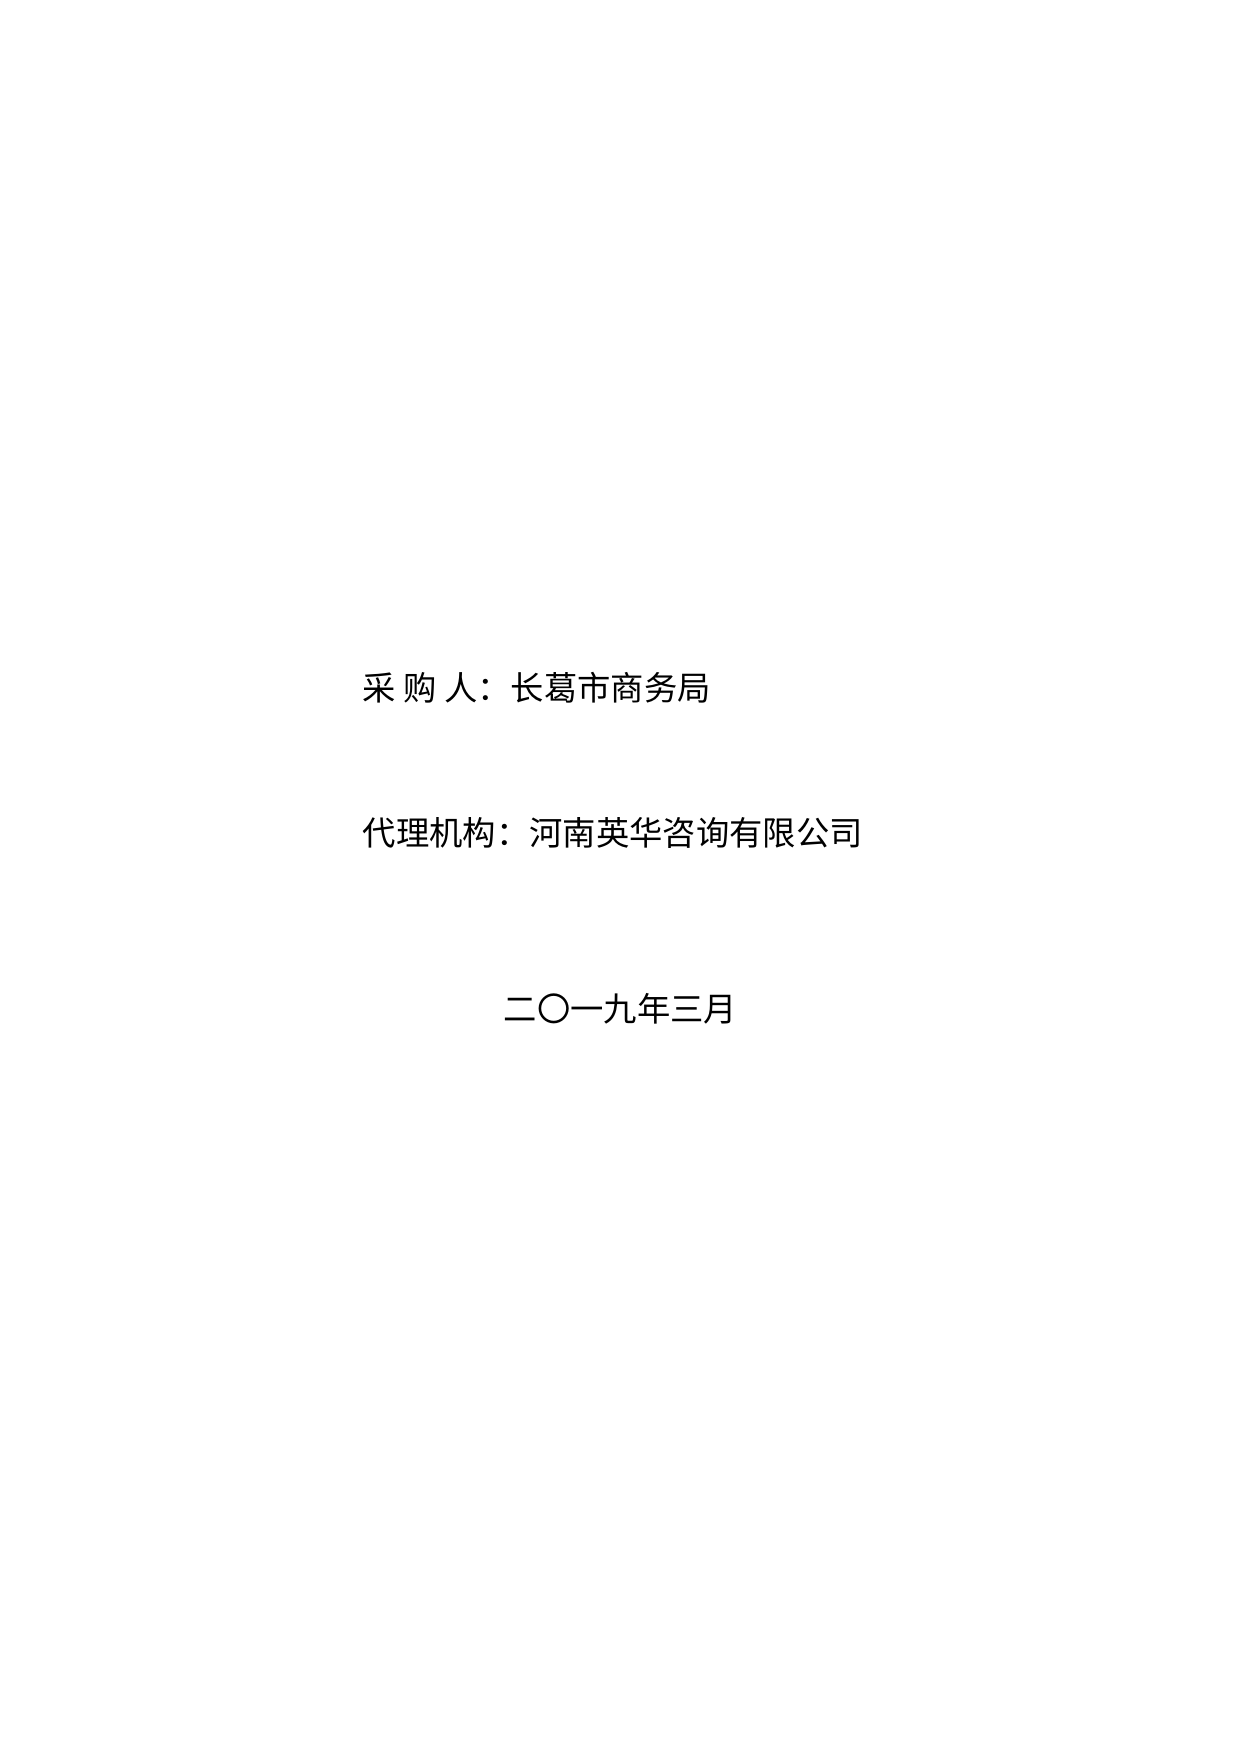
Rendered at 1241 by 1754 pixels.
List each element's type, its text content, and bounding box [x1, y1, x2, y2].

text 代理机构：河南英华咨询有限公司 [187, 798, 1053, 863]
text 二〇一九年三月 [187, 975, 1053, 1040]
text 采 购 人：长葛市商务局 [187, 654, 1053, 719]
